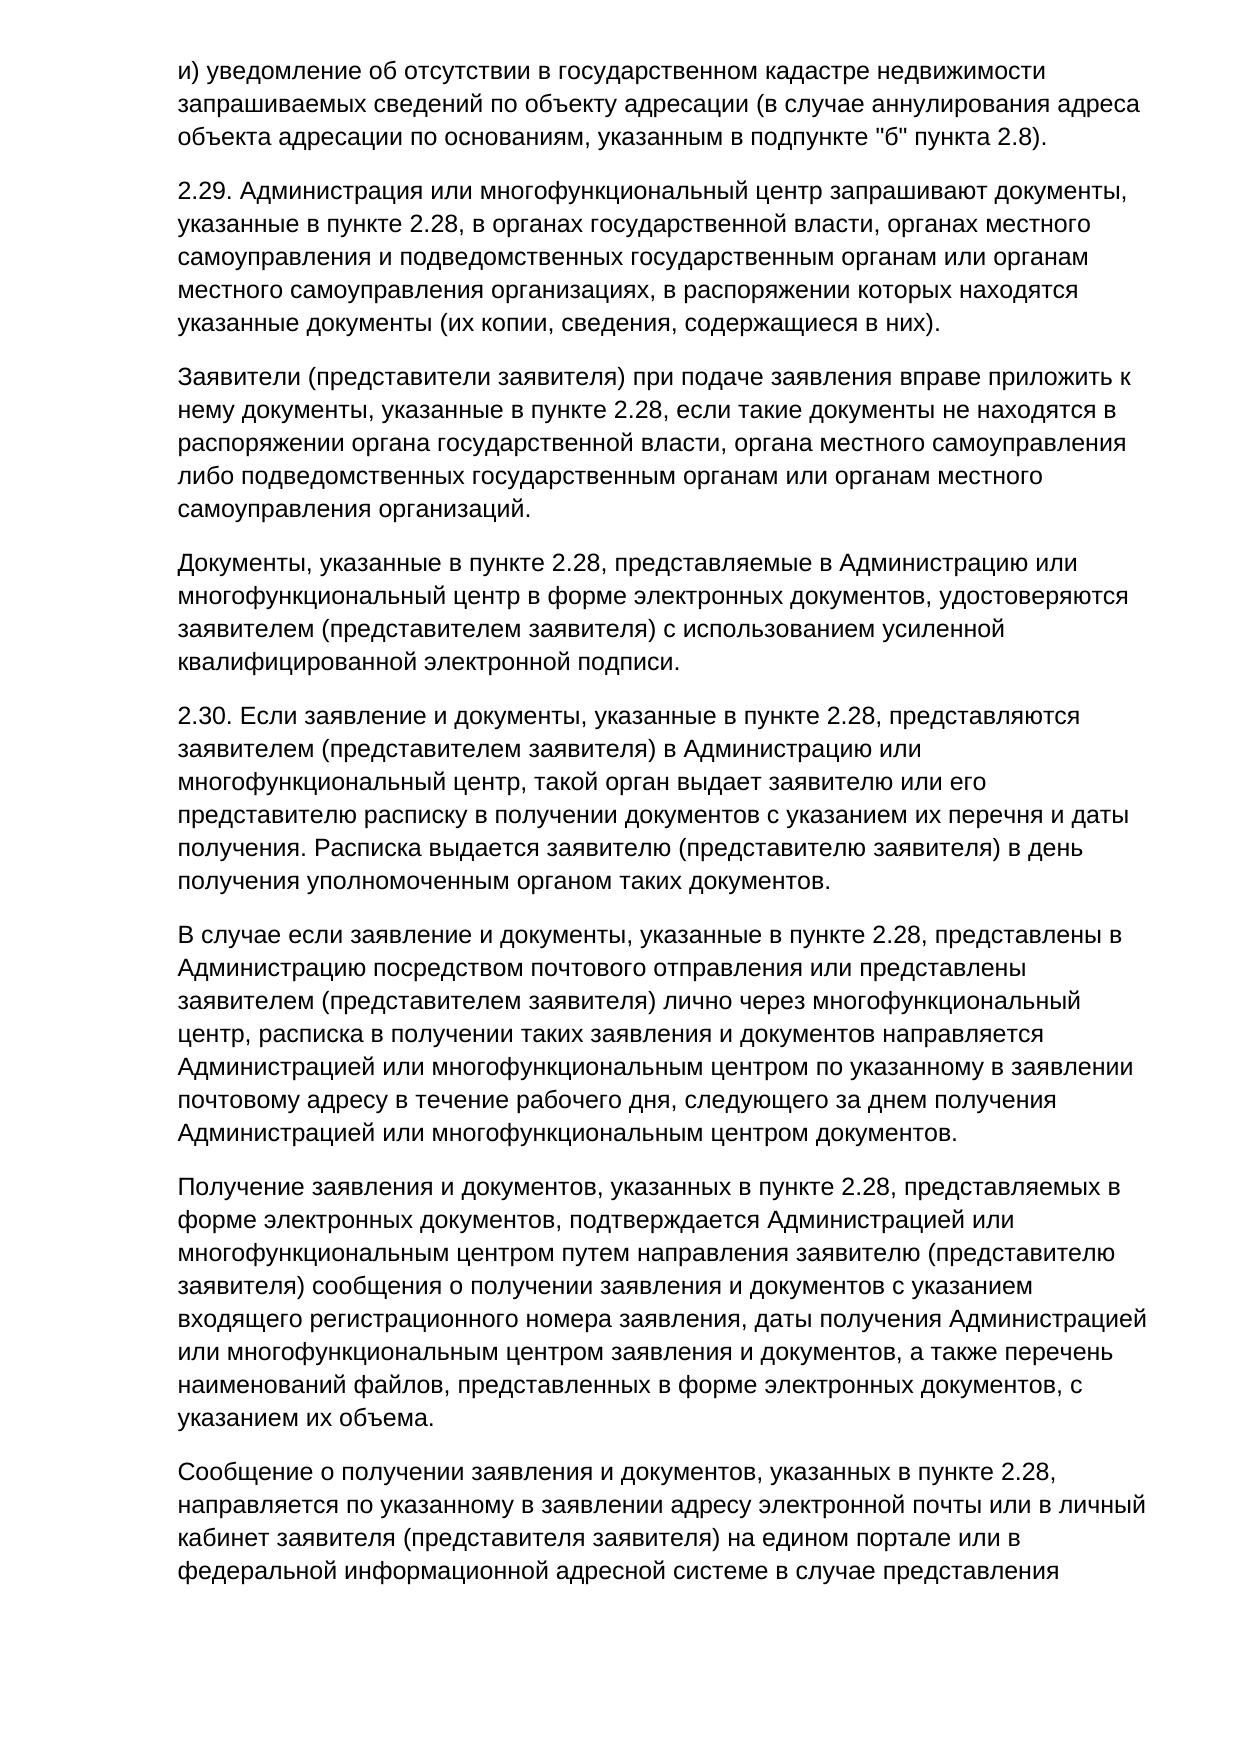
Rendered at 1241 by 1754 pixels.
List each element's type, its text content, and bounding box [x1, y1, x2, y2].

text В случае если заявление и документы, указанные в пункте 2.28, представлены в Администрацию посредством почтового отправления или представлены заявителем (представителем заявителя) лично через многофункциональный центр, расписка в получении таких заявления и документов направляется Администрацией или многофункциональным центром по указанному в заявлении почтовому адресу в течение рабочего дня, следующего за днем получения Администрацией или многофункциональным центром документов. [177, 920, 1152, 1147]
text Документы, указанные в пункте 2.28, представляемые в Администрацию или многофункциональный центр в форме электронных документов, удостоверяются заявителем (представителем заявителя) с использованием усиленной квалифицированной электронной подписи. [177, 548, 1152, 676]
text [177, 1457, 1152, 1584]
text и) уведомление об отсутствии в государственном кадастре недвижимости запрашиваемых сведений по объекту адресации (в случае аннулирования адреса объекта адресации по основаниям, указанным в подпункте "б" пункта 2.8). [177, 56, 1152, 151]
text Получение заявления и документов, указанных в пункте 2.28, представляемых в форме электронных документов, подтверждается Администрацией или многофункциональным центром путем направления заявителю (представителю заявителя) сообщения о получении заявления и документов с указанием входящего регистрационного номера заявления, даты получения Администрацией или многофункциональным центром заявления и документов, а также перечень наименований файлов, представленных в форме электронных документов, с указанием их объема. [177, 1172, 1152, 1432]
text 2.30. Если заявление и документы, указанные в пункте 2.28, представляются заявителем (представителем заявителя) в Администрацию или многофункциональный центр, такой орган выдает заявителю или его представителю расписку в получении документов с указанием их перечня и даты получения. Расписка выдается заявителю (представителю заявителя) в день получения уполномоченным органом таких документов. [177, 701, 1152, 895]
text Заявители (представители заявителя) при подаче заявления вправе приложить к нему документы, указанные в пункте 2.28, если такие документы не находятся в распоряжении органа государственной власти, органа местного самоуправления либо подведомственных государственным органам или органам местного самоуправления организаций. [177, 362, 1152, 523]
text 2.29. Администрация или многофункциональный центр запрашивают документы, указанные в пункте 2.28, в органах государственной власти, органах местного самоуправления и подведомственных государственным органам или органам местного самоуправления организациях, в распоряжении которых находятся указанные документы (их копии, сведения, содержащиеся в них). [177, 176, 1152, 337]
